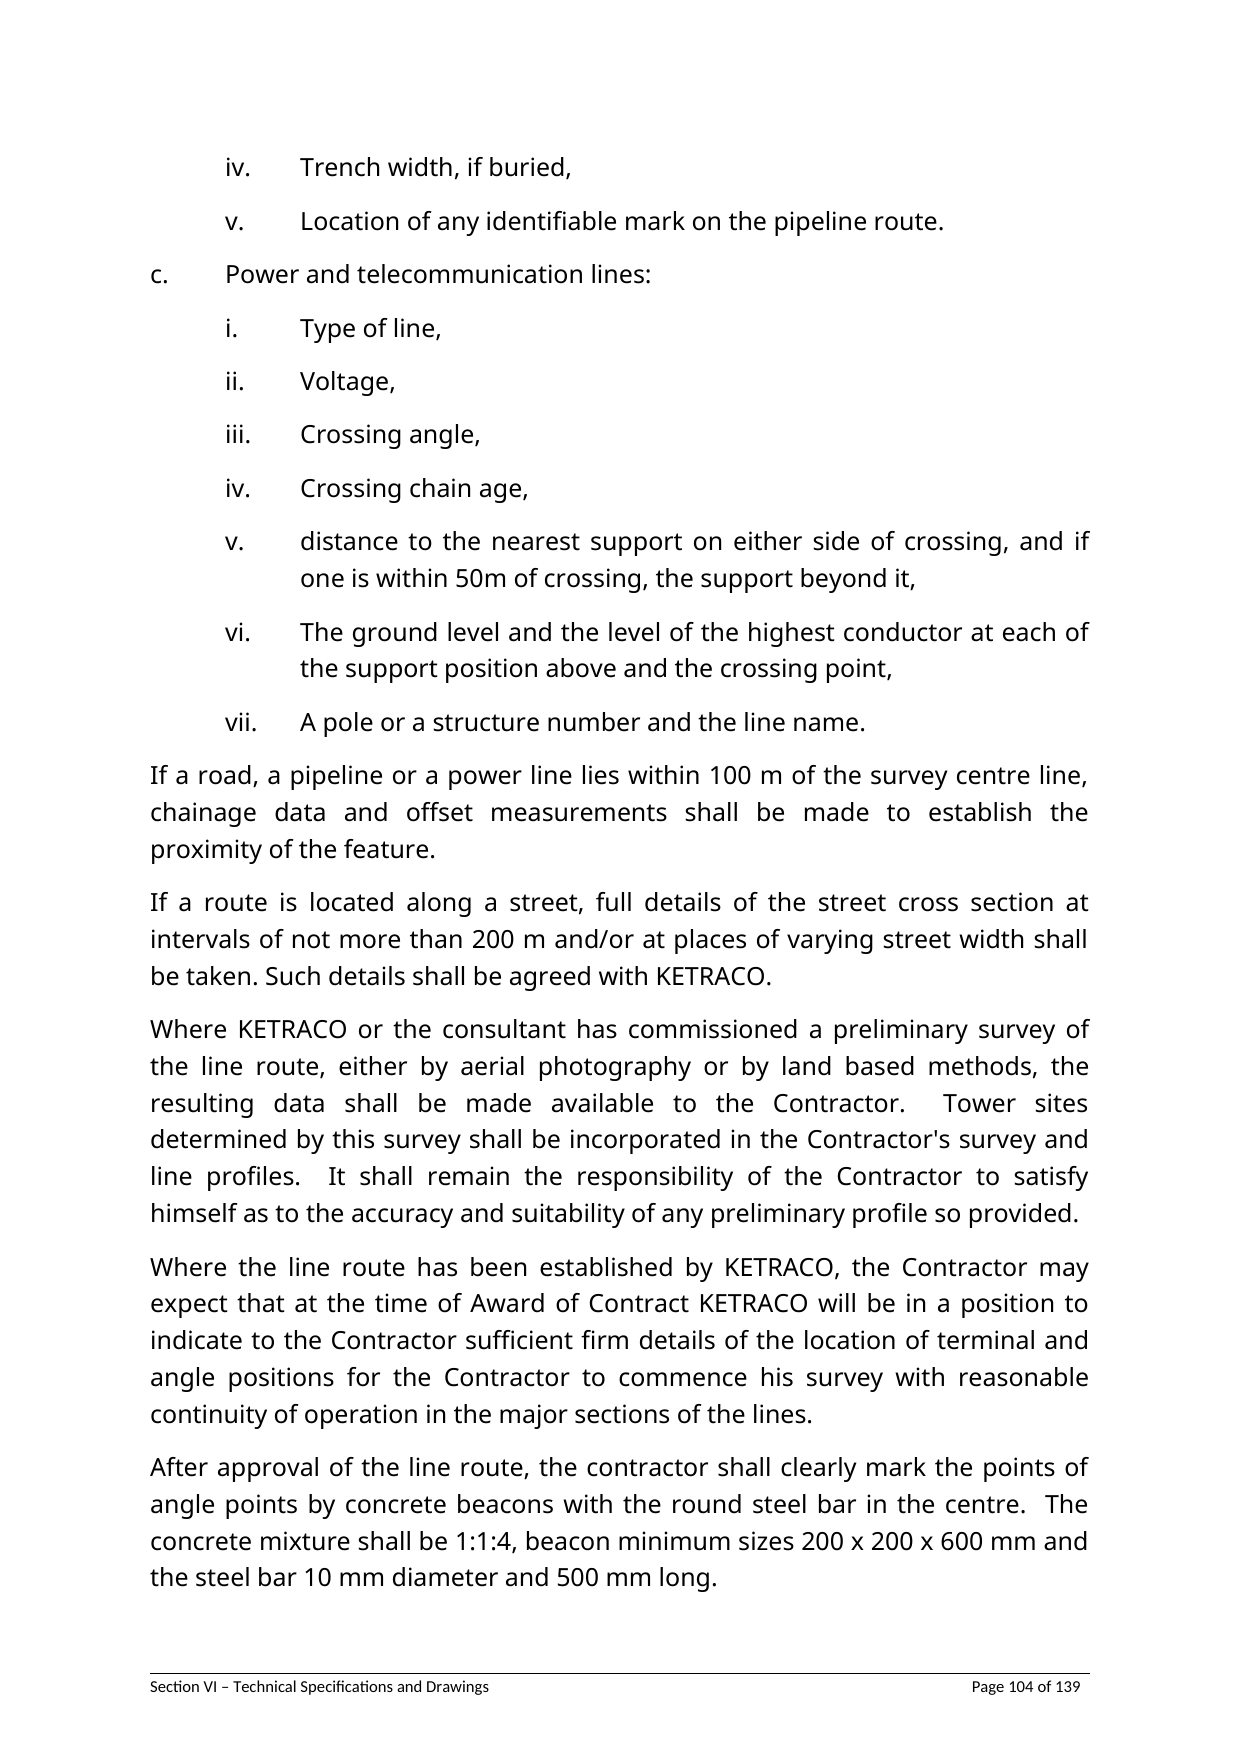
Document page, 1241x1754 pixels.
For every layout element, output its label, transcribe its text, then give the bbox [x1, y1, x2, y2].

text v. Location of any identifiable mark on the pipeline route. [150, 203, 1090, 237]
text v. distance to the nearest support on either side of crossing, and if one is within 50m of crossing, the support beyond it, [225, 524, 1090, 595]
text c. Power and telecommunication lines: [150, 257, 1090, 291]
text i. Type of line, [150, 310, 1090, 344]
text iii. Crossing angle, [150, 417, 1090, 451]
text If a road, a pipeline or a power line lies within 100 m of the survey centre line, chainage data and offset measurements shall be made to establish the proximity of the feature. [150, 758, 1090, 866]
text vi. The ground level and the level of the highest conductor at each of the support position above and the crossing point, [225, 614, 1090, 685]
text vii. A pole or a structure number and the line name. [150, 704, 1090, 738]
text If a route is located along a street, full details of the street cross section at intervals of not more than 200 m and/or at places of varying street width shall be taken. Such details shall be agreed with KETRACO. [150, 885, 1090, 992]
text iv. Trench width, if buried, [150, 150, 1090, 184]
text Where the line route has been established by KETRACO, the Contractor may expect that at the time of Award of Contract KETRACO will be in a position to indicate to the Contractor sufficient firm details of the location of terminal and angle positions for the Contractor to commence his survey with reasonable continuity of operation in the major sections of the lines. [150, 1249, 1090, 1430]
text iv. Crossing chain age, [150, 471, 1090, 505]
text ii. Voltage, [150, 364, 1090, 398]
text After approval of the line route, the contractor shall clearly mark the points of angle points by concrete beacons with the round steel bar in the centre. The concrete mixture shall be 1:1:4, beacon minimum sizes 200 x 200 x 600 mm and the steel bar 10 mm diameter and 500 mm long. [150, 1450, 1090, 1594]
text Where KETRACO or the consultant has commissioned a preliminary survey of the line route, either by aerial photography or by land based methods, the resulting data shall be made available to the Contractor. Tower sites determined by this survey shall be incorporated in the Contractor's survey and line profiles. It shall remain the responsibility of the Contractor to satisfy himself as to the accuracy and suitability of any preliminary profile so provided. [150, 1012, 1090, 1230]
